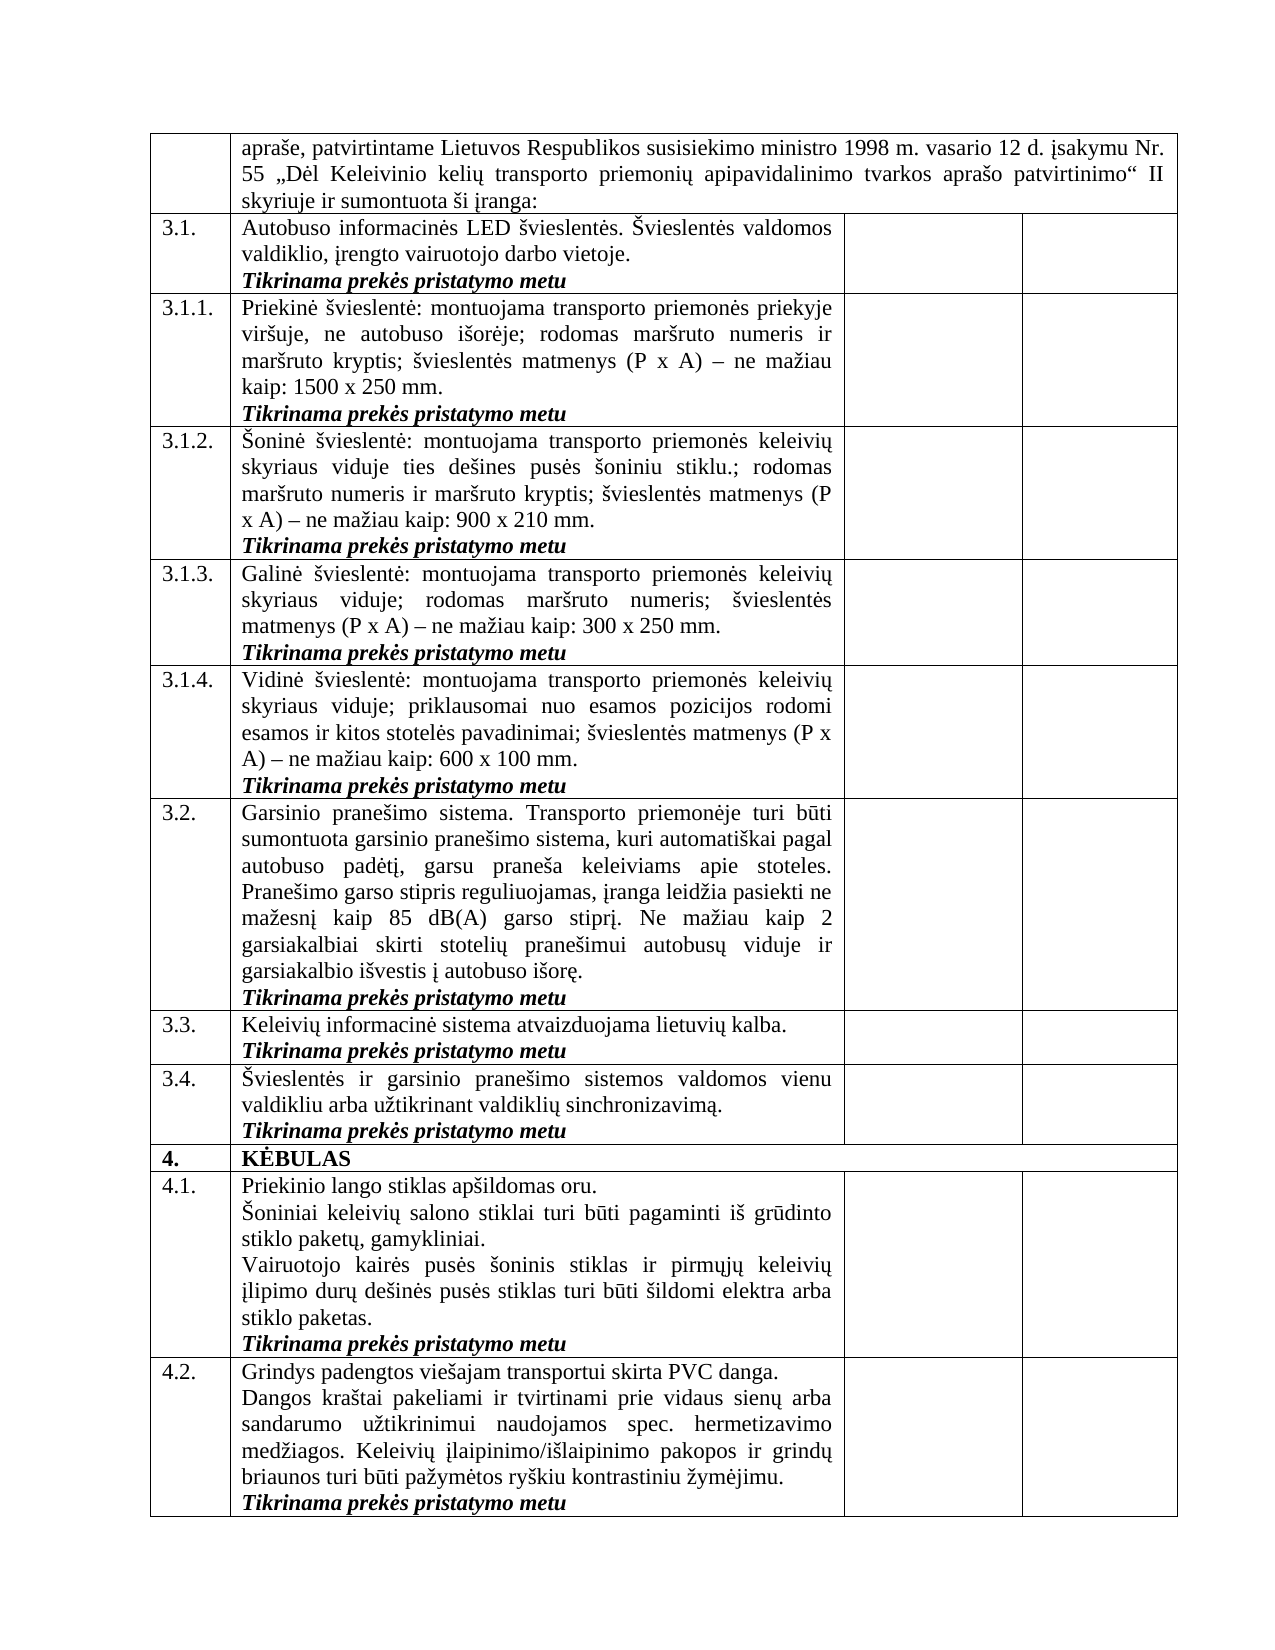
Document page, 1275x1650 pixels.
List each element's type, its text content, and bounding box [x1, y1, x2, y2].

table_cell 3.3. [151, 1011, 230, 1064]
table_cell [1023, 1172, 1177, 1357]
table_cell Autobuso informacinės LED švieslentės. Švieslentės valdomos valdiklio, įrengto vairuotojo darbo vietoje. Tikrinama prekės pristatymo metu [231, 214, 844, 293]
table_cell [845, 666, 1022, 798]
table_cell [845, 427, 1022, 559]
table_cell [1023, 1358, 1177, 1516]
table_cell [1023, 294, 1177, 426]
table_cell [845, 294, 1022, 426]
table_cell KĖBULAS [231, 1145, 1177, 1171]
table_cell 3.2. [151, 799, 230, 1010]
table_cell 3.1.4. [151, 666, 230, 798]
table_cell [1023, 1065, 1177, 1144]
table_cell Priekinio lango stiklas apšildomas oru. Šoniniai keleivių salono stiklai turi būti pagaminti iš grūdinto stiklo paketų, gamykliniai. Vairuotojo kairės pusės šoninis stiklas ir pirmųjų keleivių įlipimo durų dešinės pusės stiklas turi būti šildomi elektra arba stiklo paketas. Tikrinama prekės pristatymo metu [231, 1172, 844, 1357]
table_cell [1023, 214, 1177, 293]
table_cell 3. [151, 134, 230, 213]
table_cell 3.1.3. [151, 560, 230, 665]
table_cell 3.1.2. [151, 427, 230, 559]
table_cell [1023, 666, 1177, 798]
table_cell [845, 799, 1022, 1010]
table_cell 4.1. [151, 1172, 230, 1357]
table_cell [1023, 427, 1177, 559]
table_cell Garsinio pranešimo sistema. Transporto priemonėje turi būti sumontuota garsinio pranešimo sistema, kuri automatiškai pagal autobuso padėtį, garsu praneša keleiviams apie stoteles. Pranešimo garso stipris reguliuojamas, įranga leidžia pasiekti ne mažesnį kaip 85 dB(A) garso stiprį. Ne mažiau kaip 2 garsiakalbiai skirti stotelių pranešimui autobusų viduje ir garsiakalbio išvestis į autobuso išorę. Tikrinama prekės pristatymo metu [231, 799, 844, 1010]
table_cell 3.1.1. [151, 294, 230, 426]
table_cell [845, 1011, 1022, 1064]
table_cell [1023, 1011, 1177, 1064]
table_cell [1023, 560, 1177, 665]
table_cell [845, 214, 1022, 293]
table_cell Keleivių informacinė sistema atvaizduojama lietuvių kalba. Tikrinama prekės pristatymo metu [231, 1011, 844, 1064]
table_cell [231, 134, 1177, 213]
table_cell [845, 560, 1022, 665]
table_cell Priekinė švieslentė: montuojama transporto priemonės priekyje viršuje, ne autobuso išorėje; rodomas maršruto numeris ir maršruto kryptis; švieslentės matmenys (P x A) – ne mažiau kaip: 1500 x 250 mm. Tikrinama prekės pristatymo metu [231, 294, 844, 426]
table_cell Šoninė švieslentė: montuojama transporto priemonės keleivių skyriaus viduje ties dešines pusės šoniniu stiklu.; rodomas maršruto numeris ir maršruto kryptis; švieslentės matmenys (P x A) – ne mažiau kaip: 900 x 210 mm. Tikrinama prekės pristatymo metu [231, 427, 844, 559]
table_cell [1023, 799, 1177, 1010]
table_cell 3.4. [151, 1065, 230, 1144]
table_cell 4.2. [151, 1358, 230, 1516]
table_cell Vidinė švieslentė: montuojama transporto priemonės keleivių skyriaus viduje; priklausomai nuo esamos pozicijos rodomi esamos ir kitos stotelės pavadinimai; švieslentės matmenys (P x A) – ne mažiau kaip: 600 x 100 mm. Tikrinama prekės pristatymo metu [231, 666, 844, 798]
table_cell Švieslentės ir garsinio pranešimo sistemos valdomos vienu valdikliu arba užtikrinant valdiklių sinchronizavimą. Tikrinama prekės pristatymo metu [231, 1065, 844, 1144]
table_cell Galinė švieslentė: montuojama transporto priemonės keleivių skyriaus viduje; rodomas maršruto numeris; švieslentės matmenys (P x A) – ne mažiau kaip: 300 x 250 mm. Tikrinama prekės pristatymo metu [231, 560, 844, 665]
table_cell [845, 1172, 1022, 1357]
table_cell Grindys padengtos viešajam transportui skirta PVC danga. Dangos kraštai pakeliami ir tvirtinami prie vidaus sienų arba sandarumo užtikrinimui naudojamos spec. hermetizavimo medžiagos. Keleivių įlaipinimo/išlaipinimo pakopos ir grindų briaunos turi būti pažymėtos ryškiu kontrastiniu žymėjimu. Tikrinama prekės pristatymo metu [231, 1358, 844, 1516]
table_cell [845, 1065, 1022, 1144]
table_cell [845, 1358, 1022, 1516]
table_cell 3.1. [151, 214, 230, 293]
table_cell 4. [151, 1145, 230, 1171]
